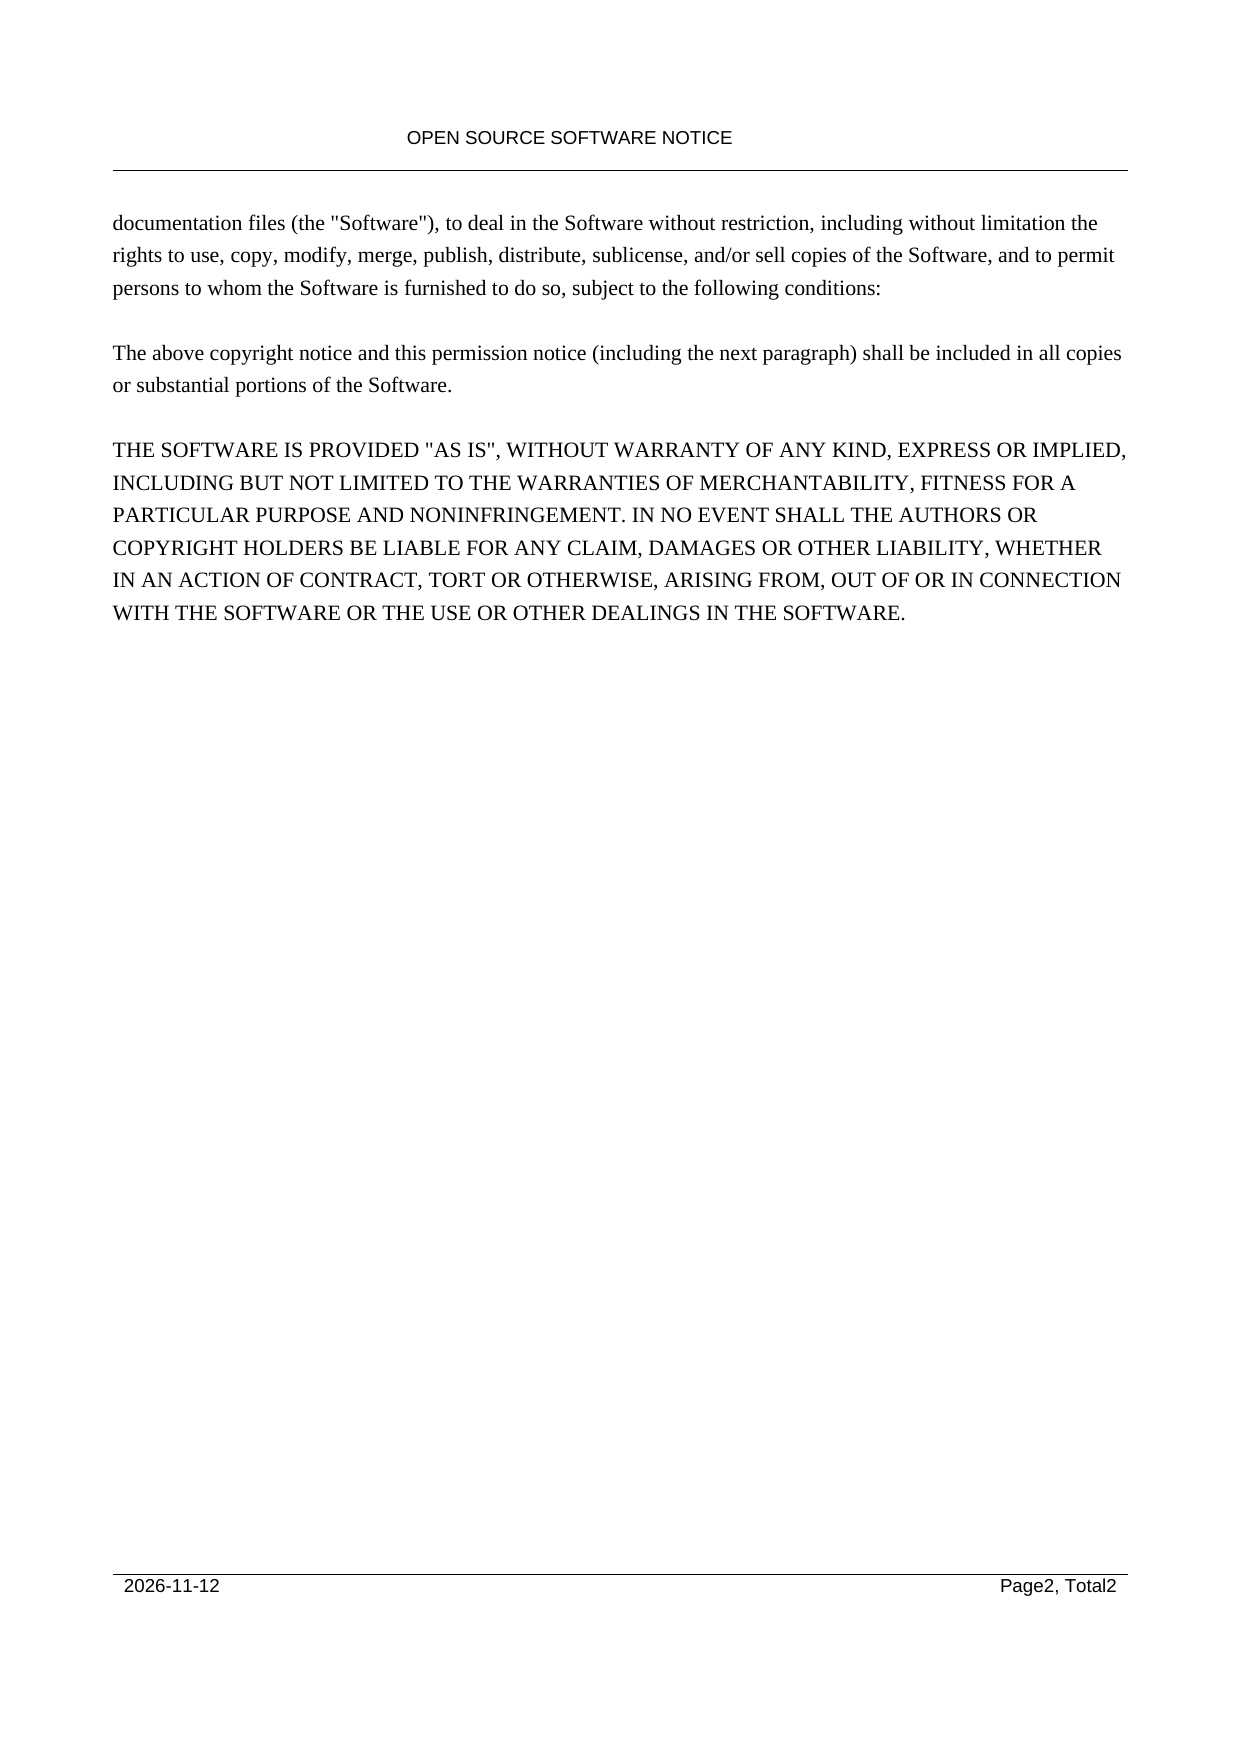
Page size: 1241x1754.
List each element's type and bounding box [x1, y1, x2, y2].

text [112, 206, 1128, 629]
